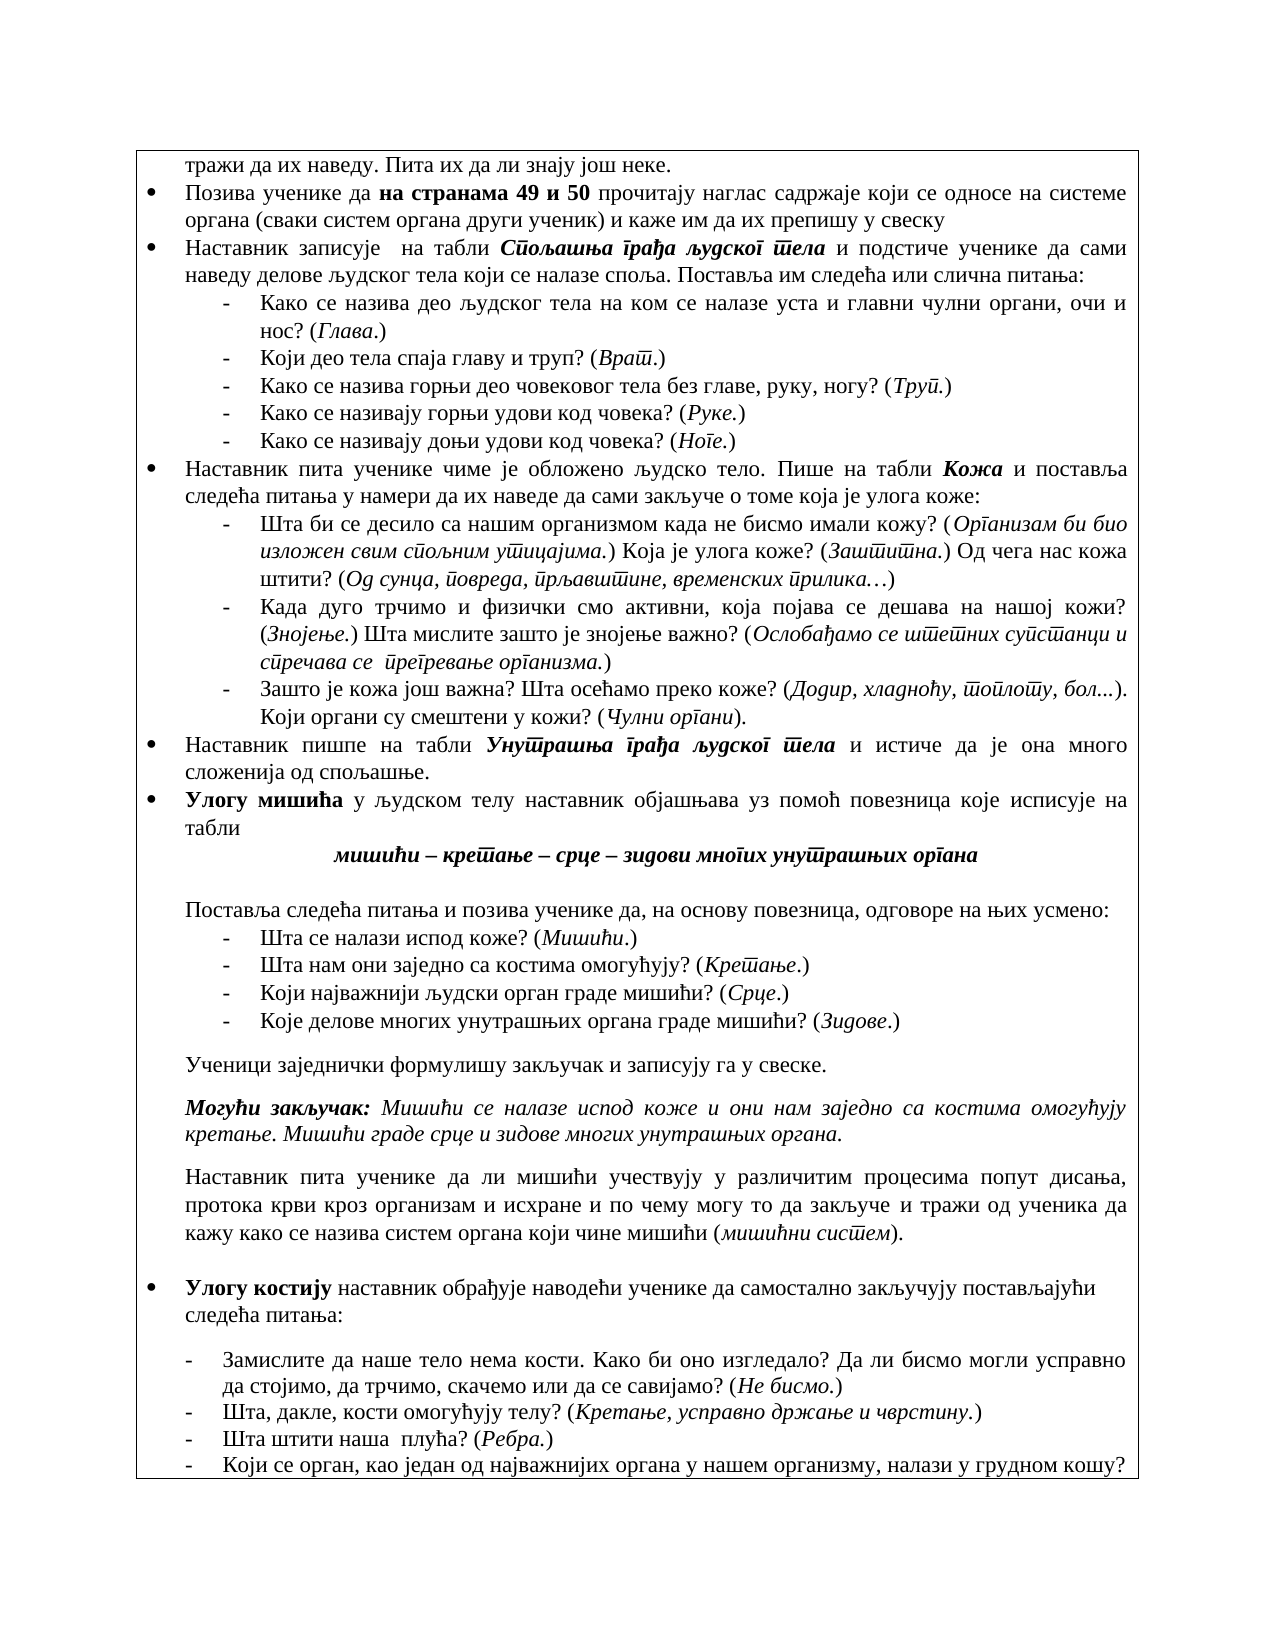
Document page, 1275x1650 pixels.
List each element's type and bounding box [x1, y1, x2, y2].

table_cell [137, 151, 1138, 1477]
